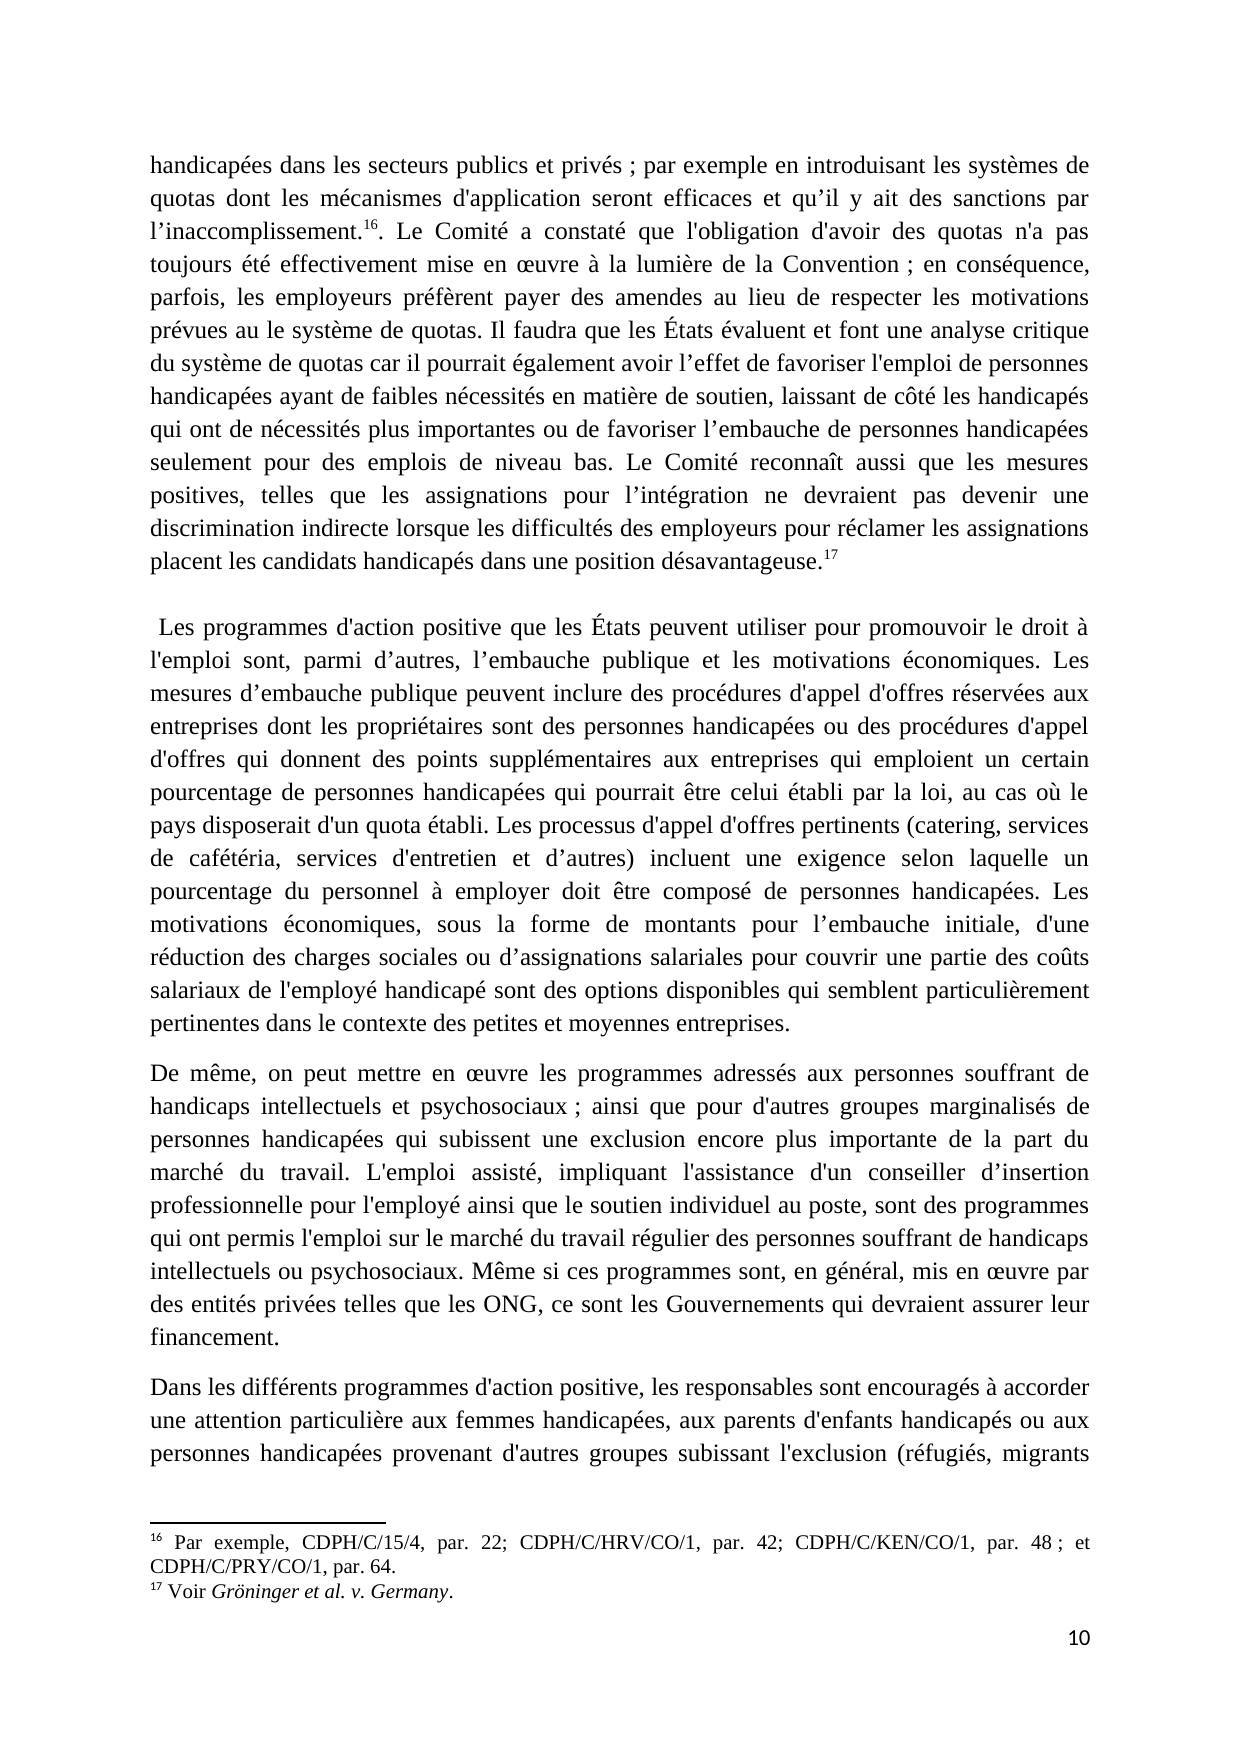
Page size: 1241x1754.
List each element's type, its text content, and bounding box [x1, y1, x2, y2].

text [150, 1372, 1090, 1467]
text Les programmes d'action positive que les États peuvent utiliser pour promouvoir le droit à l'emploi sont, parmi d’autres, l’embauche publique et les motivations économiques. Les mesures d’embauche publique peuvent inclure des procédures d'appel d'offres réservées aux entreprises dont les propriétaires sont des personnes handicapées ou des procédures d'appel d'offres qui donnent des points supplémentaires aux entreprises qui emploient un certain pourcentage de personnes handicapées qui pourrait être celui établi par la loi, au cas où le pays disposerait d'un quota établi. Les processus d'appel d'offres pertinents (catering, services de cafétéria, services d'entretien et d’autres) incluent une exigence selon laquelle un pourcentage du personnel à employer doit être composé de personnes handicapées. Les motivations économiques, sous la forme de montants pour l’embauche initiale, d'une réduction des charges sociales ou d’assignations salariales pour couvrir une partie des coûts salariaux de l'employé handicapé sont des options disponibles qui semblent particulièrement pertinentes dans le contexte des petites et moyennes entreprises. [150, 612, 1090, 1037]
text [150, 150, 1090, 575]
text De même, on peut mettre en œuvre les programmes adressés aux personnes souffrant de handicaps intellectuels et psychosociaux ; ainsi que pour d'autres groupes marginalisés de personnes handicapées qui subissent une exclusion encore plus importante de la part du marché du travail. L'emploi assisté, impliquant l'assistance d'un conseiller d’insertion professionnelle pour l'employé ainsi que le soutien individuel au poste, sont des programmes qui ont permis l'emploi sur le marché du travail régulier des personnes souffrant de handicaps intellectuels ou psychosociaux. Même si ces programmes sont, en général, mis en œuvre par des entités privées telles que les ONG, ce sont les Gouvernements qui devraient assurer leur financement. [150, 1058, 1090, 1351]
